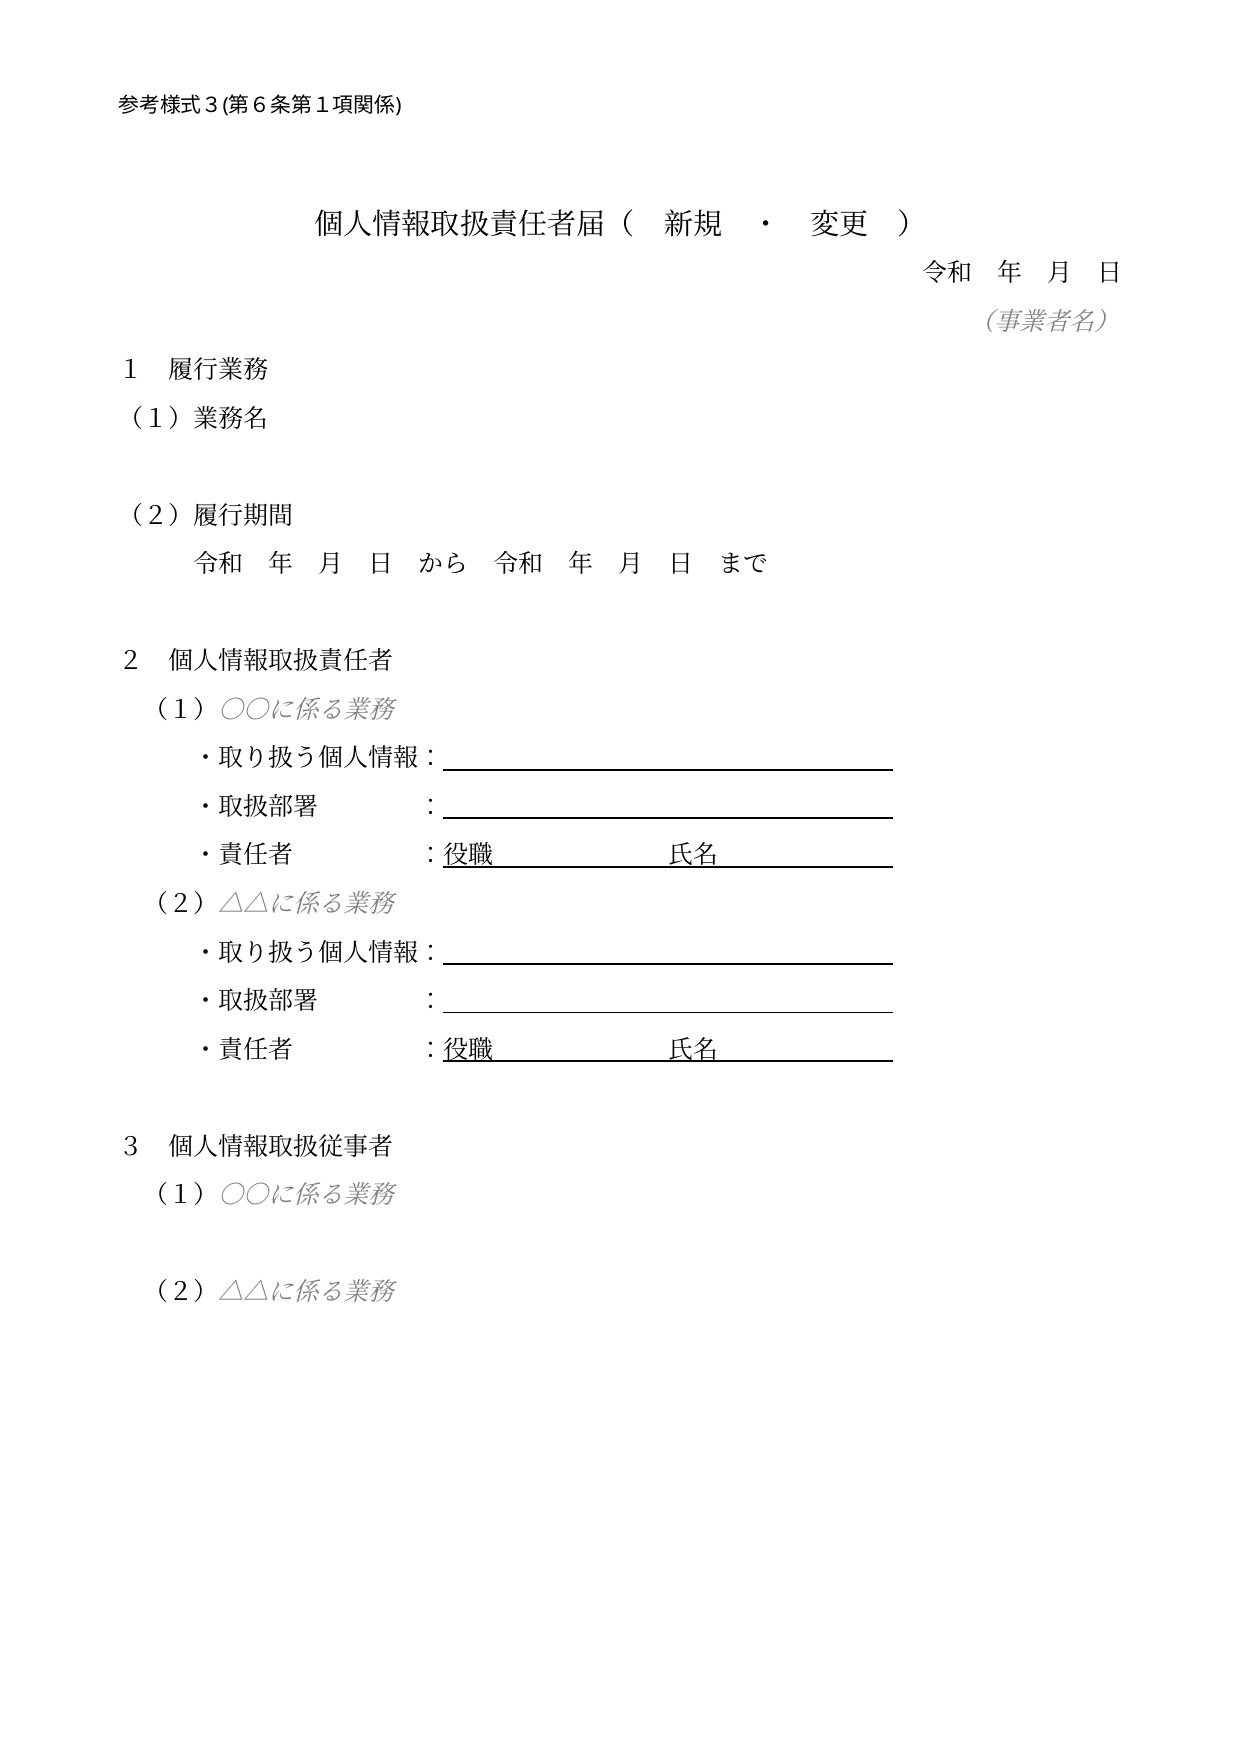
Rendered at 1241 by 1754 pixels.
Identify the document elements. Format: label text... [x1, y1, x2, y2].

text ・取扱部署 ： [118, 780, 1122, 829]
text ３ 個人情報取扱従事者 [118, 1120, 1122, 1169]
text （２）履行期間 [118, 489, 1122, 538]
text 個人情報取扱責任者届（ 新規 ・ 変更 ） [118, 198, 1122, 246]
text ２ 個人情報取扱責任者 [118, 635, 1122, 683]
text ・取扱部署 ： [118, 974, 1122, 1023]
text （１）○○に係る業務 [118, 683, 1122, 732]
text （事業者名） [118, 295, 1122, 343]
text （２）△△に係る業務 [118, 877, 1122, 926]
text 令和 年 月 日 から 令和 年 月 日 まで [118, 538, 1122, 586]
text ・取り扱う個人情報： [118, 926, 1122, 974]
text １ 履行業務 [118, 343, 1122, 392]
text ・取り扱う個人情報： [118, 732, 1122, 780]
text （２）△△に係る業務 [118, 1266, 1122, 1314]
text 令和 年 月 日 [118, 246, 1122, 295]
text ・責任者 ：役職 氏名 [118, 1023, 1122, 1072]
text （１）○○に係る業務 [118, 1169, 1122, 1217]
text （１）業務名 [118, 392, 1122, 441]
text ・責任者 ：役職 氏名 [118, 829, 1122, 877]
